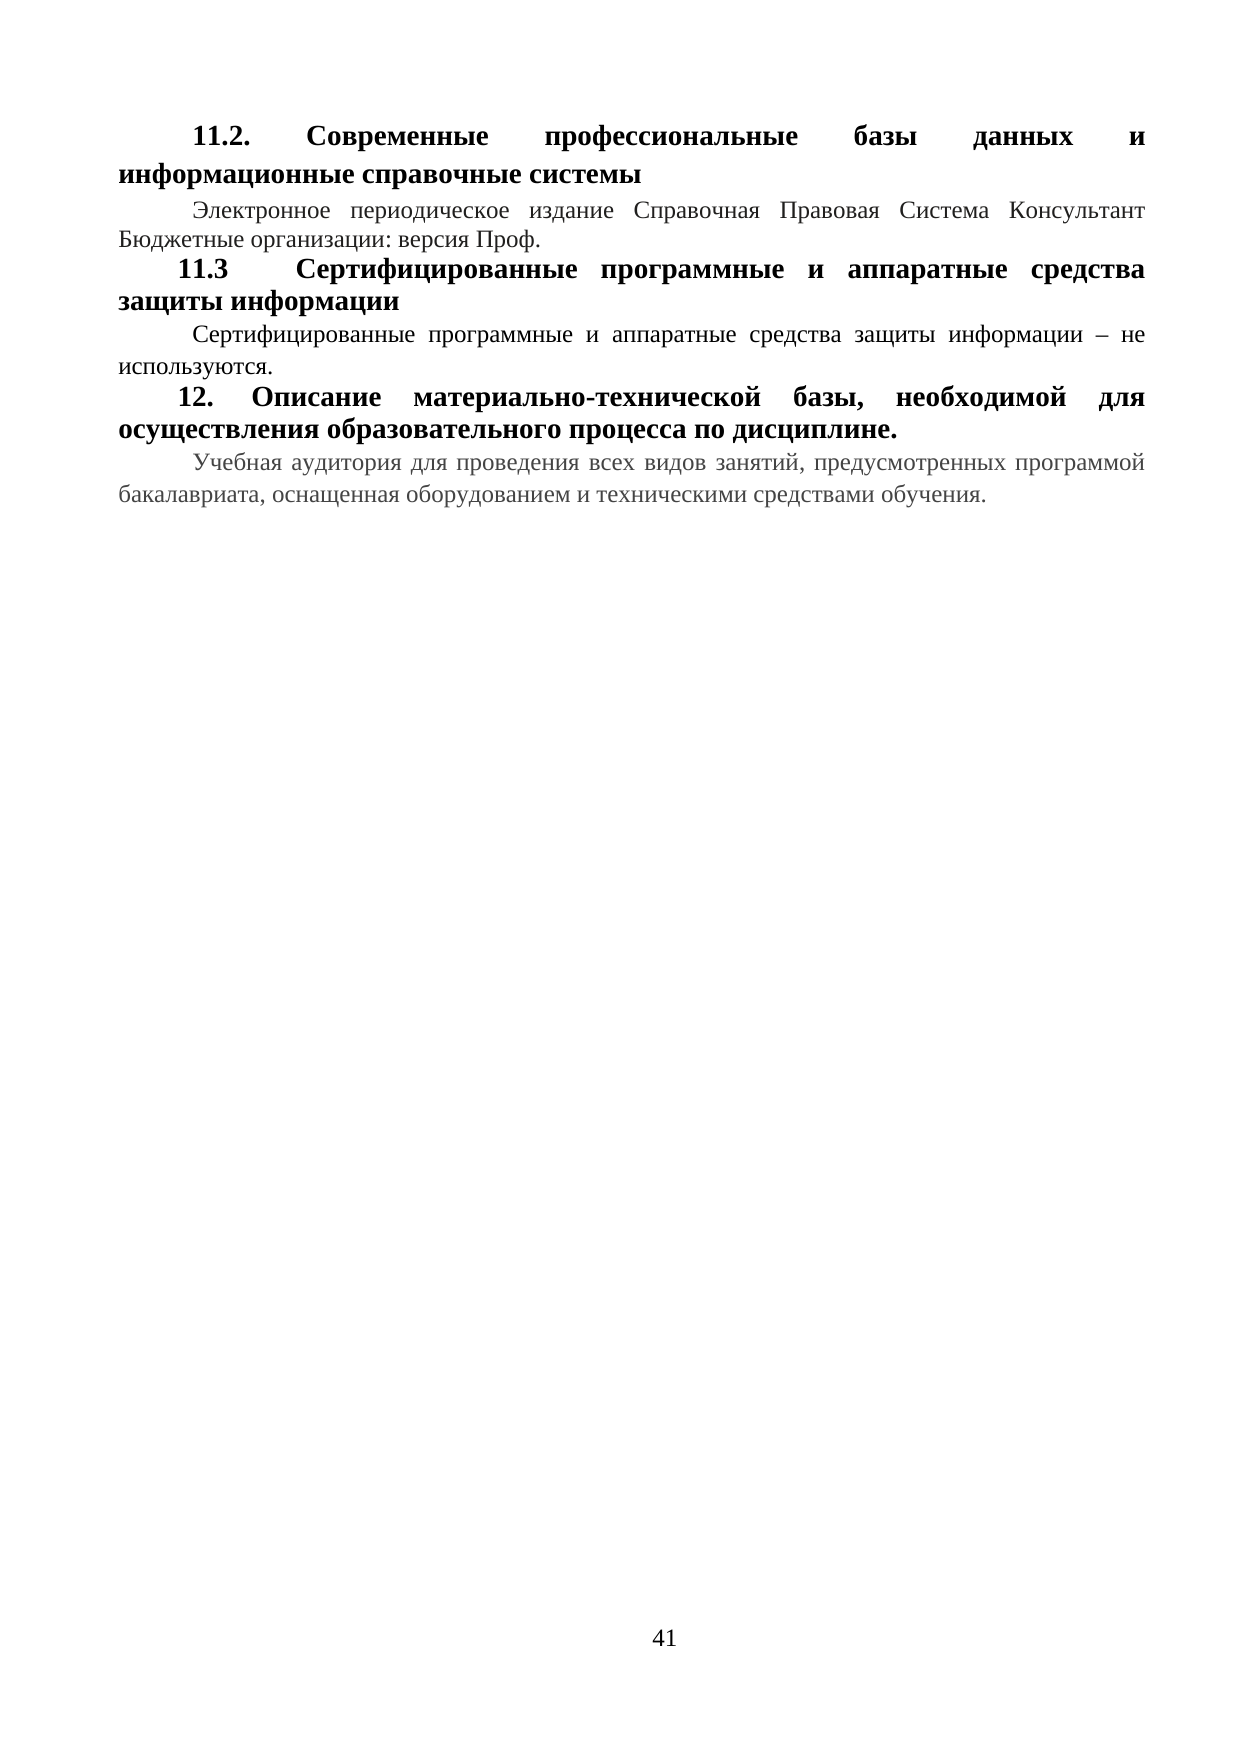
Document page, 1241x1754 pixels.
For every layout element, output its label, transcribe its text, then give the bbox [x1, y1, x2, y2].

list Описание материально-технической базы, необходимой для осуществления образовательного процесса по дисциплине. [118, 381, 1146, 444]
text Электронное периодическое издание Справочная Правовая Система Консультант Бюджетные организации: версия Проф. [118, 195, 1146, 253]
text Сертифицированные программные и аппаратные средства защиты информации – не используются. [118, 317, 1146, 381]
text Учебная аудитория для проведения всех видов занятий, предусмотренных программой бакалавриата, оснащенная оборудованием и техническими средствами обучения. [118, 444, 1146, 508]
text 11.2. Современные профессиональные базы данных и информационные справочные системы [118, 118, 1146, 190]
list Сертифицированные программные и аппаратные средства защиты информации [118, 253, 1146, 317]
